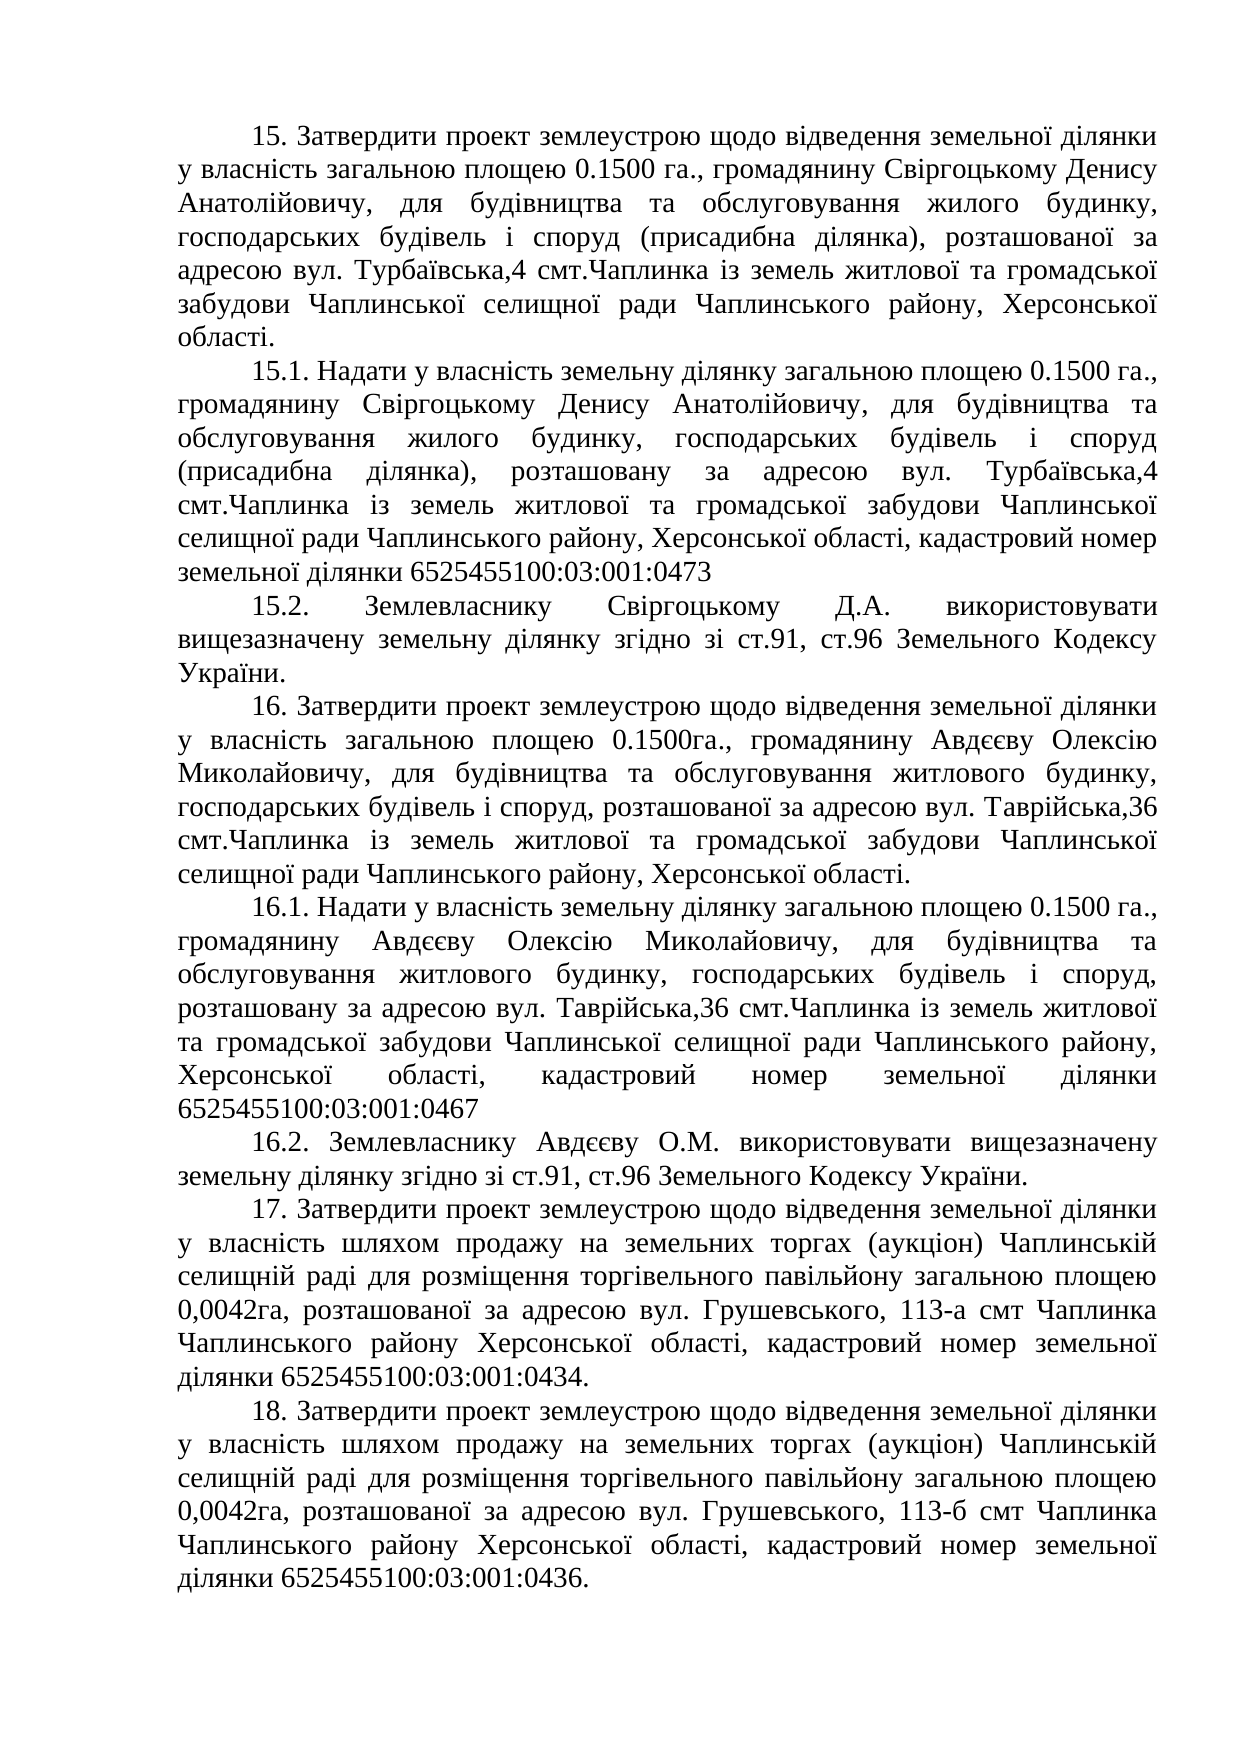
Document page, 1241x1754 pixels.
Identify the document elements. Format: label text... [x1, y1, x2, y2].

text 16.2. Землевласнику Авдєєву О.М. використовувати вищезазначену земельну ділянку згідно зі ст.91, ст.96 Земельного Кодексу України. [177, 1124, 1158, 1191]
text 15.2. Землевласнику Свіргоцькому Д.А. використовувати вищезазначену земельну ділянку згідно зі ст.91, ст.96 Земельного Кодексу України. [177, 588, 1158, 688]
text 16. Затвердити проект землеустрою щодо відведення земельної ділянки у власність загальною площею 0.1500га., громадянину Авдєєву Олексію Миколайовичу, для будівництва та обслуговування житлового будинку, господарських будівель і споруд, розташованої за адресою вул. Таврійська,36 смт.Чаплинка із земель житлової та громадської забудови Чаплинської селищної ради Чаплинського району, Херсонської області. [177, 688, 1158, 889]
text 17. Затвердити проект землеустрою щодо відведення земельної ділянки у власність шляхом продажу на земельних торгах (аукціон) Чаплинській селищній раді для розміщення торгівельного павільйону загальною площею 0,0042га, розташованої за адресою вул. Грушевського, 113-а смт Чаплинка Чаплинського району Херсонської області, кадастровий номер земельної ділянки 6525455100:03:001:0434. [177, 1191, 1158, 1393]
text 18. Затвердити проект землеустрою щодо відведення земельної ділянки у власність шляхом продажу на земельних торгах (аукціон) Чаплинській селищній раді для розміщення торгівельного павільйону загальною площею 0,0042га, розташованої за адресою вул. Грушевського, 113-б смт Чаплинка Чаплинського району Херсонської області, кадастровий номер земельної ділянки 6525455100:03:001:0436. [177, 1393, 1158, 1594]
text 15.1. Надати у власність земельну ділянку загальною площею 0.1500 га., громадянину Свіргоцькому Денису Анатолійовичу, для будівництва та обслуговування жилого будинку, господарських будівель і споруд (присадибна ділянка), розташовану за адресою вул. Турбаївська,4 смт.Чаплинка із земель житлової та громадської забудови Чаплинської селищної ради Чаплинського району, Херсонської області, кадастровий номер земельної ділянки 6525455100:03:001:0473 [177, 353, 1158, 588]
text 15. Затвердити проект землеустрою щодо відведення земельної ділянки у власність загальною площею 0.1500 га., громадянину Свіргоцькому Денису Анатолійовичу, для будівництва та обслуговування жилого будинку, господарських будівель і споруд (присадибна ділянка), розташованої за адресою вул. Турбаївська,4 смт.Чаплинка із земель житлової та громадської забудови Чаплинської селищної ради Чаплинського району, Херсонської області. [177, 118, 1158, 353]
text 16.1. Надати у власність земельну ділянку загальною площею 0.1500 га., громадянину Авдєєву Олексію Миколайовичу, для будівництва та обслуговування житлового будинку, господарських будівель і споруд, розташовану за адресою вул. Таврійська,36 смт.Чаплинка із земель житлової та громадської забудови Чаплинської селищної ради Чаплинського району, Херсонської області, кадастровий номер земельної ділянки 6525455100:03:001:0467 [177, 889, 1158, 1124]
